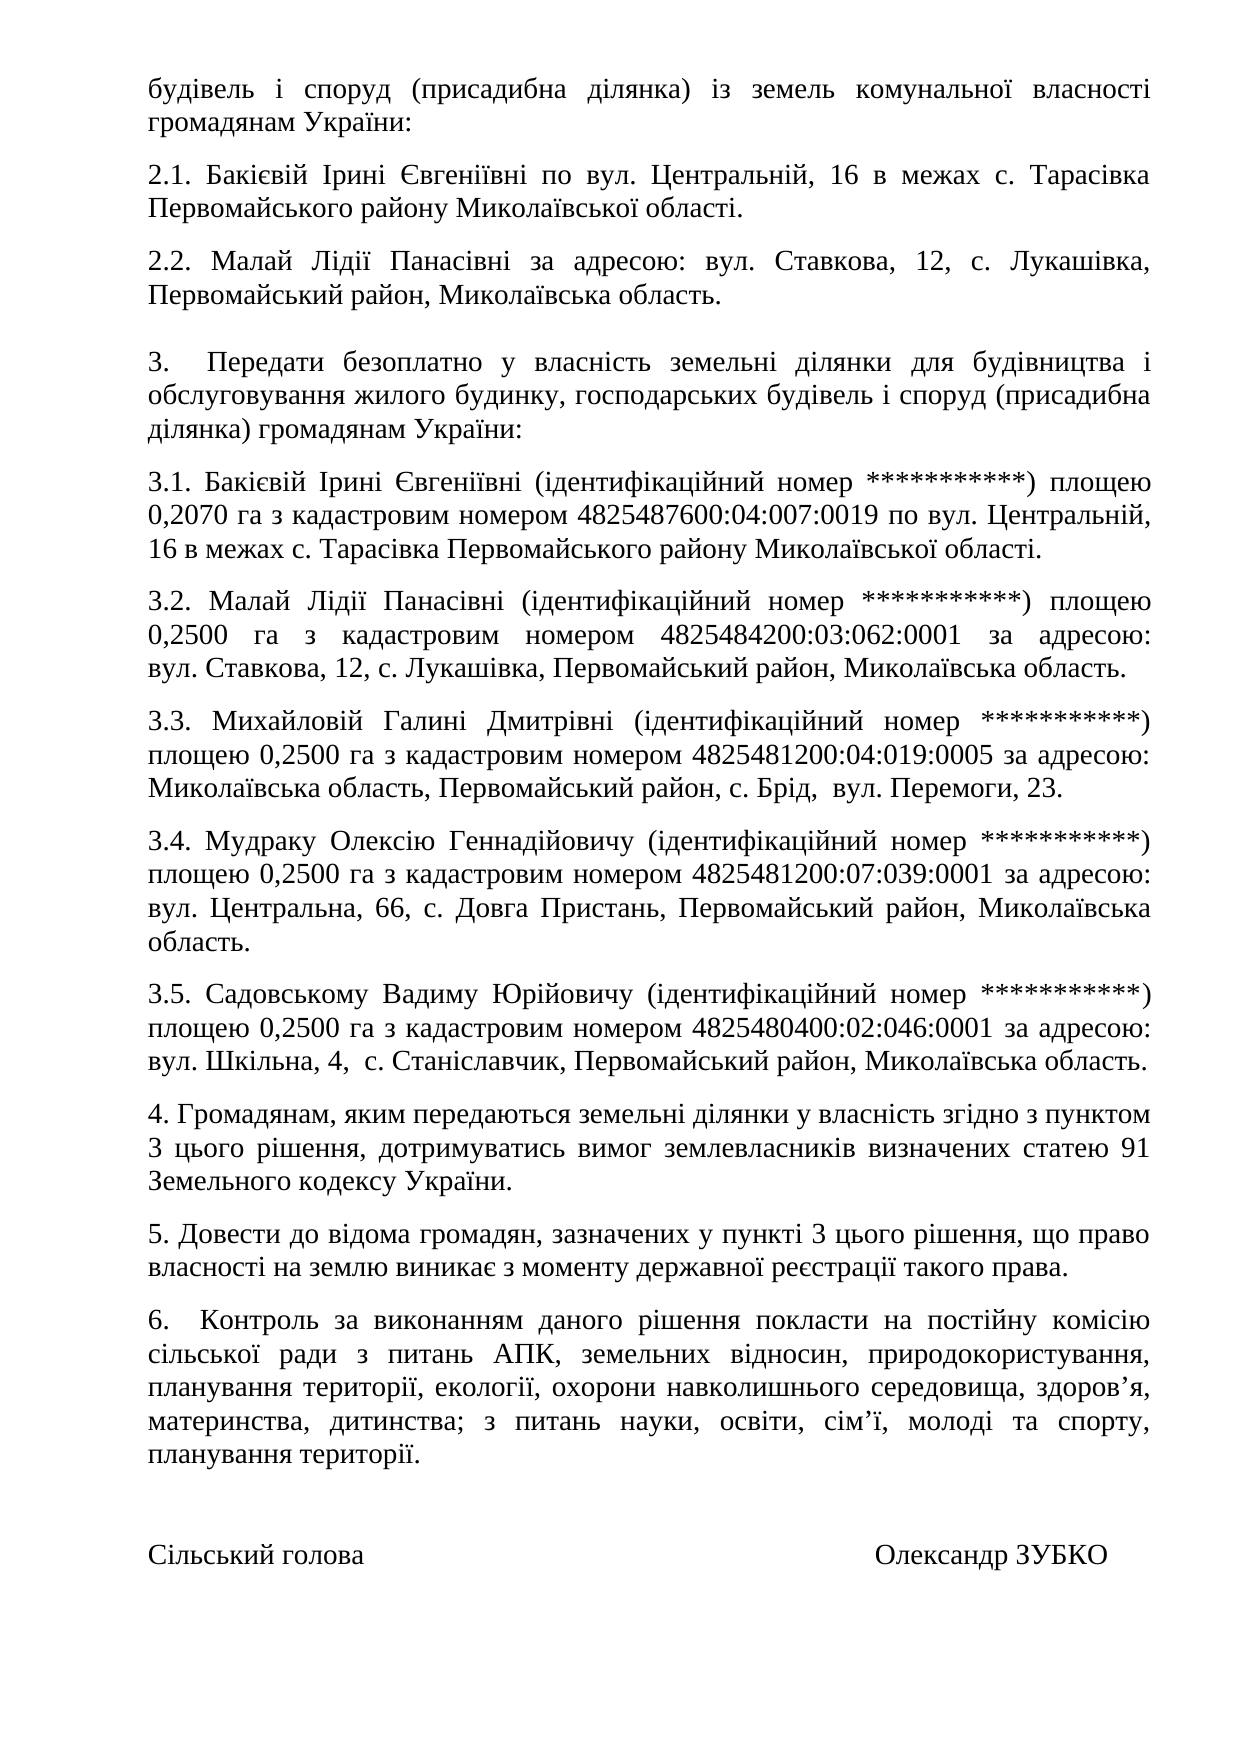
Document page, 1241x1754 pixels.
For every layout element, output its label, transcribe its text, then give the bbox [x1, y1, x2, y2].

text 3.2. Малай Лідії Панасівні (ідентифікаційний номер ***********) площею 0,2500 га з кадастровим номером 4825484200:03:062:0001 за адресою: вул. Ставкова, 12, с. Лукашівка, Первомайський район, Миколаївська область. [148, 583, 1152, 684]
text 2.1. Бакієвій Ірині Євгеніївні по вул. Центральній, 16 в межах с. Тарасівка Первомайського району Миколаївської області. [148, 157, 1152, 224]
text 4. Громадянам, яким передаються земельні ділянки у власність згідно з пунктом 3 цього рішення, дотримуватись вимог землевласників визначених статею 91 Земельного кодексу України. [148, 1096, 1152, 1197]
text 3.4. Мудраку Олексію Геннадійовичу (ідентифікаційний номер ***********) площею 0,2500 га з кадастровим номером 4825481200:07:039:0001 за адресою: вул. Центральна, 66, с. Довга Пристань, Первомайський район, Миколаївська область. [148, 823, 1152, 957]
text Сільський голова Олександр ЗУБКО [148, 1537, 1152, 1571]
text 5. Довести до відома громадян, зазначених у пункті 3 цього рішення, що право власності на землю виникає з моменту державної реєстрації такого права. [148, 1216, 1152, 1283]
text 3.1. Бакієвій Ірині Євгеніївні (ідентифікаційний номер ***********) площею 0,2070 га з кадастровим номером 4825487600:04:007:0019 по вул. Центральній, 16 в межах с. Тарасівка Первомайського району Миколаївської області. [148, 464, 1152, 564]
text 3. Передати безоплатно у власність земельні ділянки для будівництва і обслуговування жилого будинку, господарських будівель і споруд (присадибна ділянка) громадянам України: [148, 344, 1152, 444]
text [148, 71, 1152, 138]
text 3.5. Садовському Вадиму Юрійовичу (ідентифікаційний номер ***********) площею 0,2500 га з кадастровим номером 4825480400:02:046:0001 за адресою: вул. Шкільна, 4, с. Станіславчик, Первомайський район, Миколаївська область. [148, 976, 1152, 1077]
text 2.2. Малай Лідії Панасівні за адресою: вул. Ставкова, 12, с. Лукашівка, Первомайський район, Миколаївська область. [148, 243, 1152, 310]
text 3.3. Михайловій Галині Дмитрівні (ідентифікаційний номер ***********) площею 0,2500 га з кадастровим номером 4825481200:04:019:0005 за адресою: Миколаївська область, Первомайський район, с. Брід, вул. Перемоги, 23. [148, 703, 1152, 804]
text 6. Контроль за виконанням даного рішення покласти на постійну комісію сільської ради з питань АПК, земельних відносин, природокористування, планування території, екології, охорони навколишнього середовища, здоров’я, материнства, дитинства; з питань науки, освіти, сім’ї, молоді та спорту, планування території. [148, 1302, 1152, 1470]
